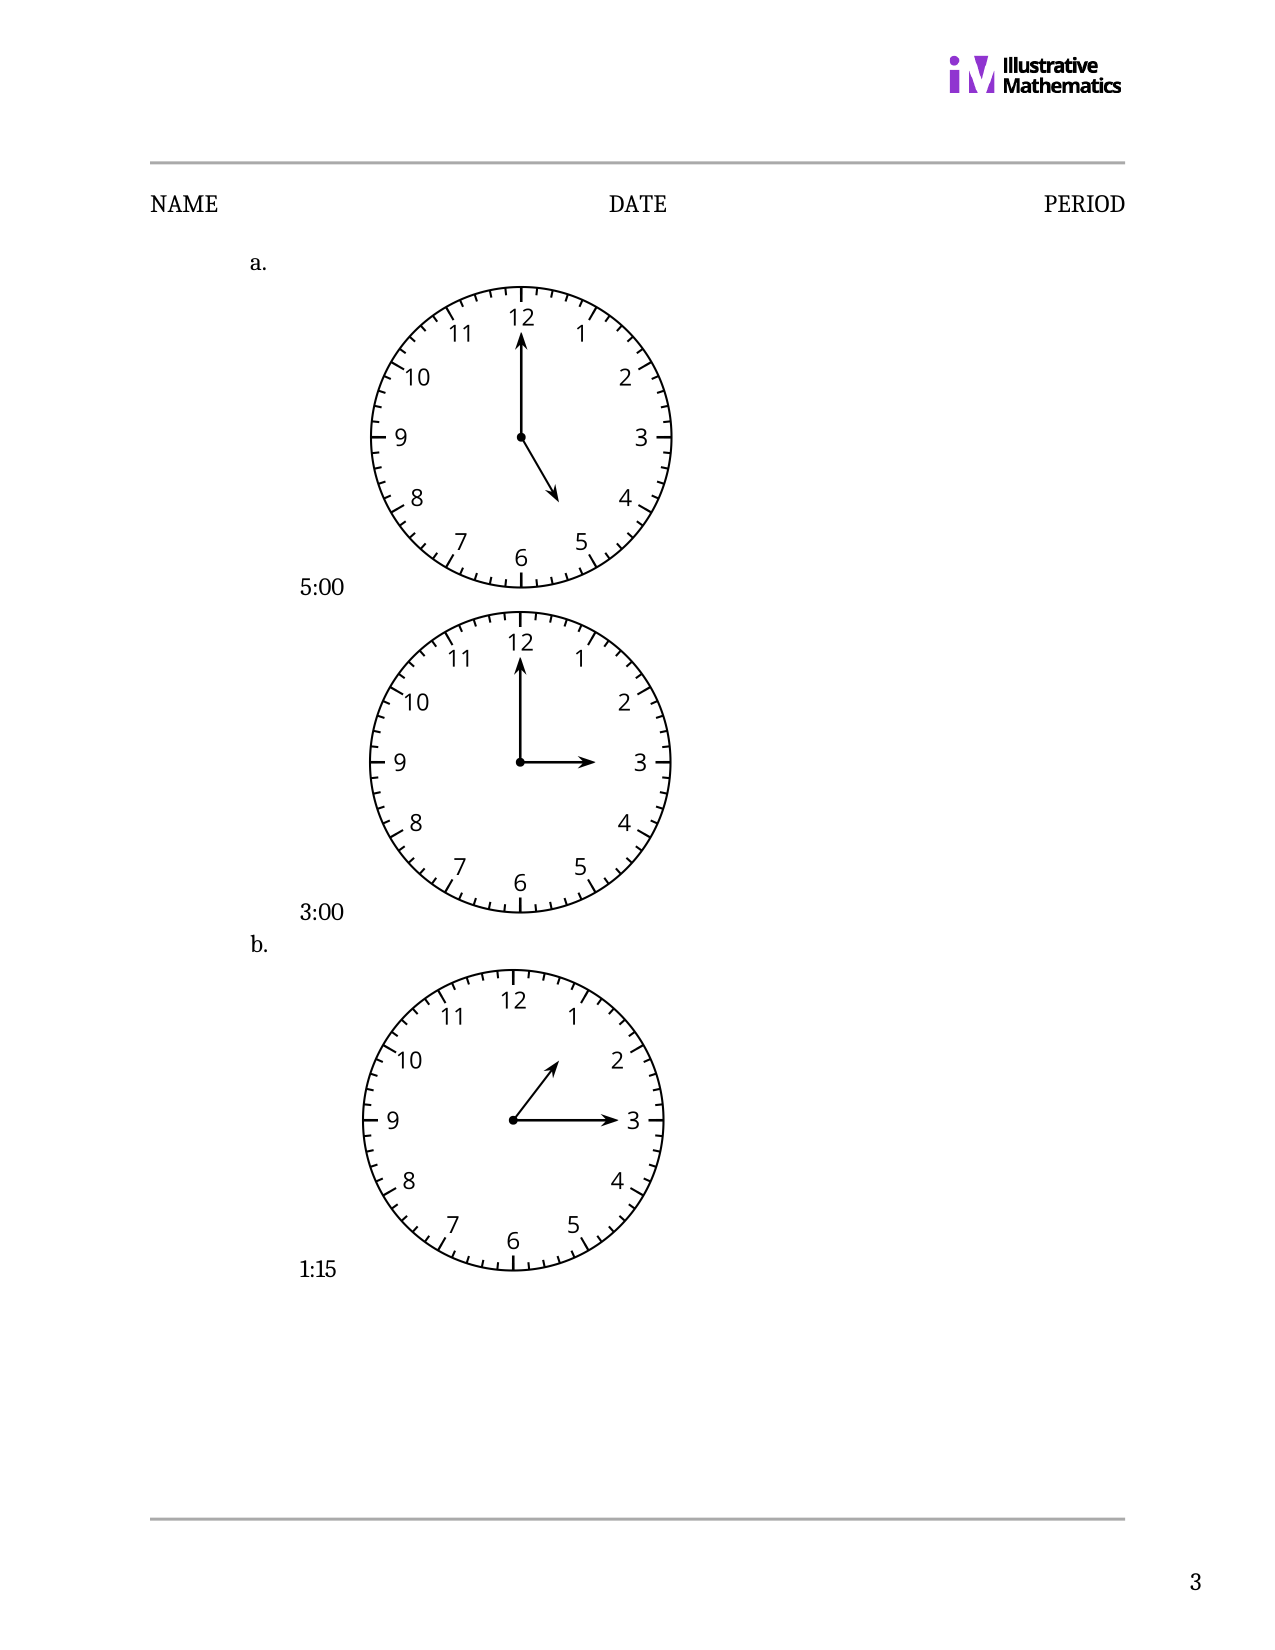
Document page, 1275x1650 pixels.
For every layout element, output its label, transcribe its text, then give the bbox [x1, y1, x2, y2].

picture [363, 280, 679, 595]
picture [362, 605, 678, 920]
picture [355, 962, 671, 1278]
picture [949, 55, 1121, 93]
